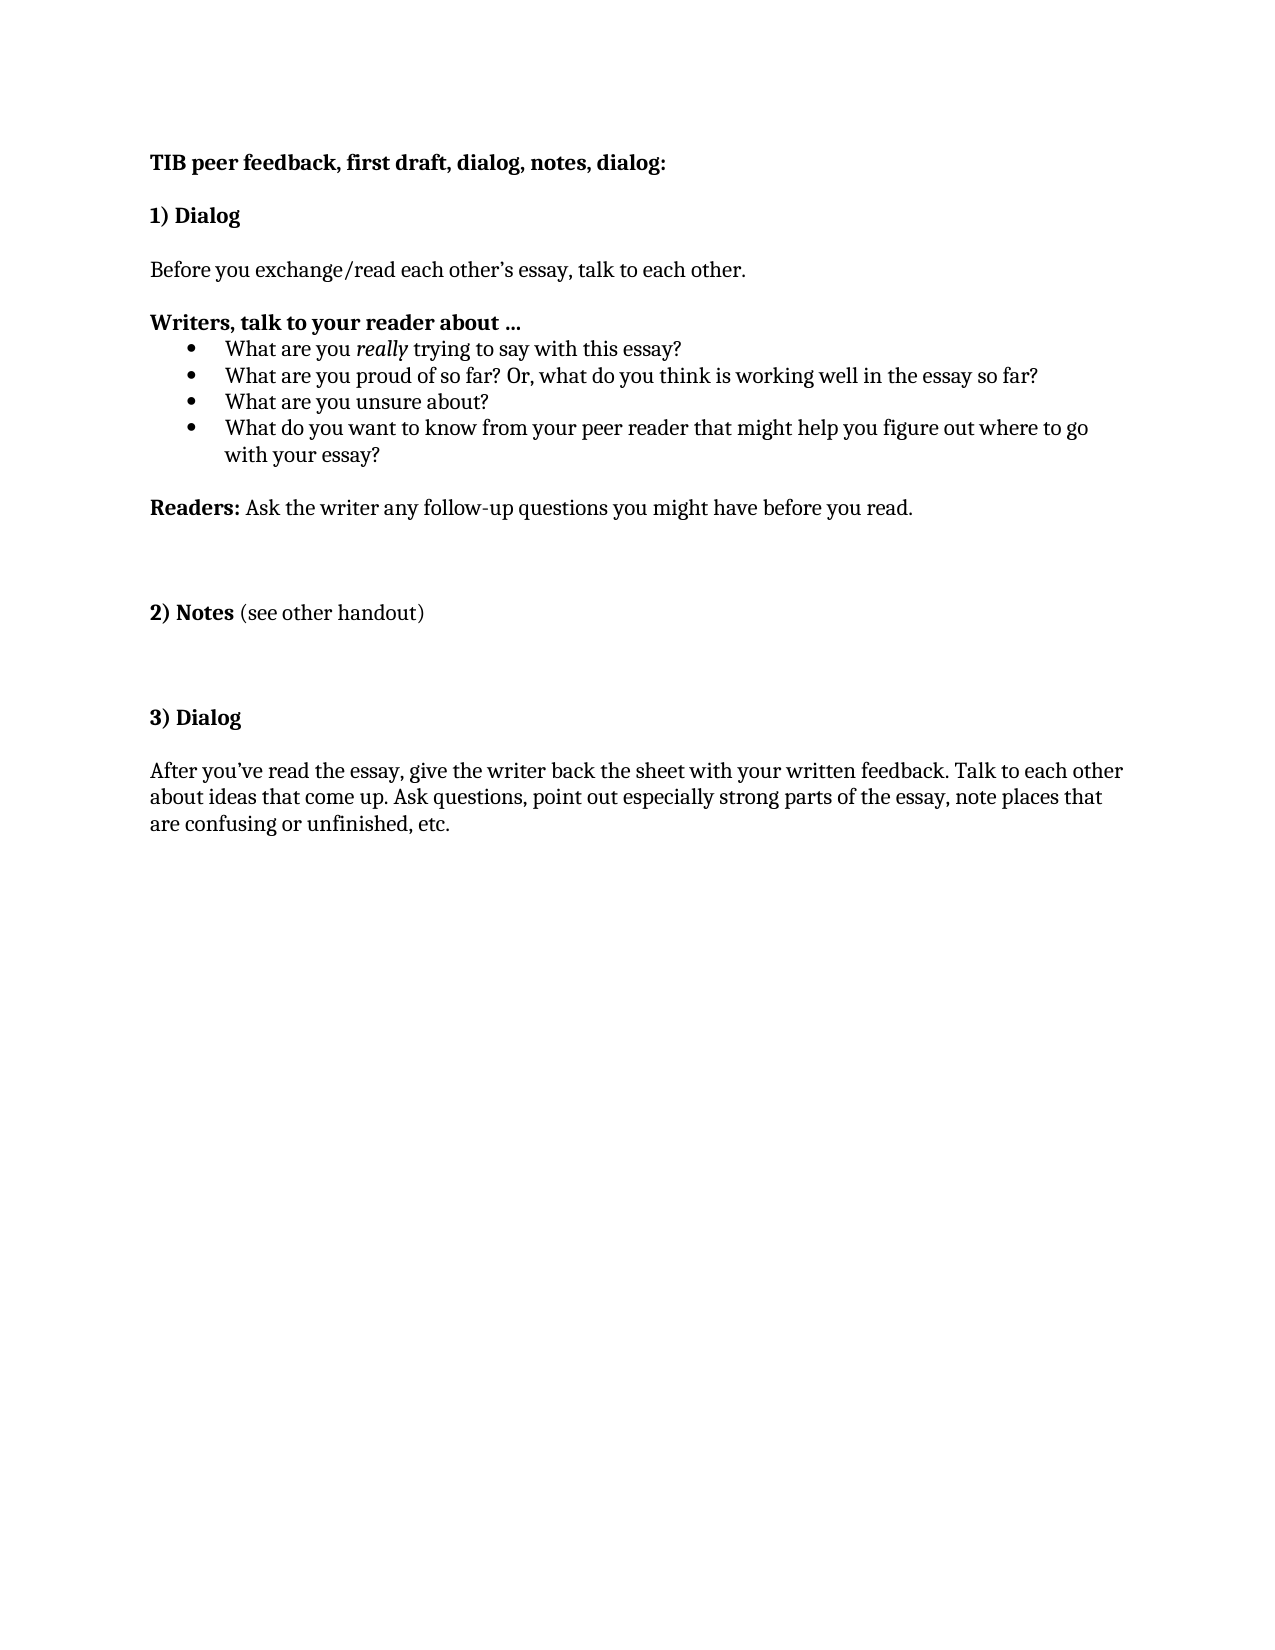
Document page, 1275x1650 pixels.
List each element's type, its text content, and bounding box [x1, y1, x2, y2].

text After you’ve read the essay, give the writer back the sheet with your written feedback. Talk to each other about ideas that come up. Ask questions, point out especially strong parts of the essay, note places that are confusing or unfinished, etc. [150, 758, 1125, 837]
subtitle What are you really trying to say with this essay? [187, 336, 1125, 362]
text Readers: Ask the writer any follow-up questions you might have before you read. [150, 494, 1125, 521]
text 2) Notes (see other handout) [150, 600, 1125, 626]
subtitle 1) Dialog [150, 203, 1125, 229]
text 3) Dialog [150, 705, 1125, 731]
subtitle TIB peer feedback, first draft, dialog, notes, dialog: [150, 150, 1125, 176]
subtitle Writers, talk to your reader about … [150, 310, 1125, 336]
subtitle What do you want to know from your peer reader that might help you figure out where to go with your essay? [187, 415, 1125, 468]
subtitle Before you exchange/read each other’s essay, talk to each other. [150, 257, 1125, 283]
subtitle What are you unsure about? [187, 389, 1125, 415]
subtitle What are you proud of so far? Or, what do you think is working well in the essay so far? [187, 362, 1125, 389]
